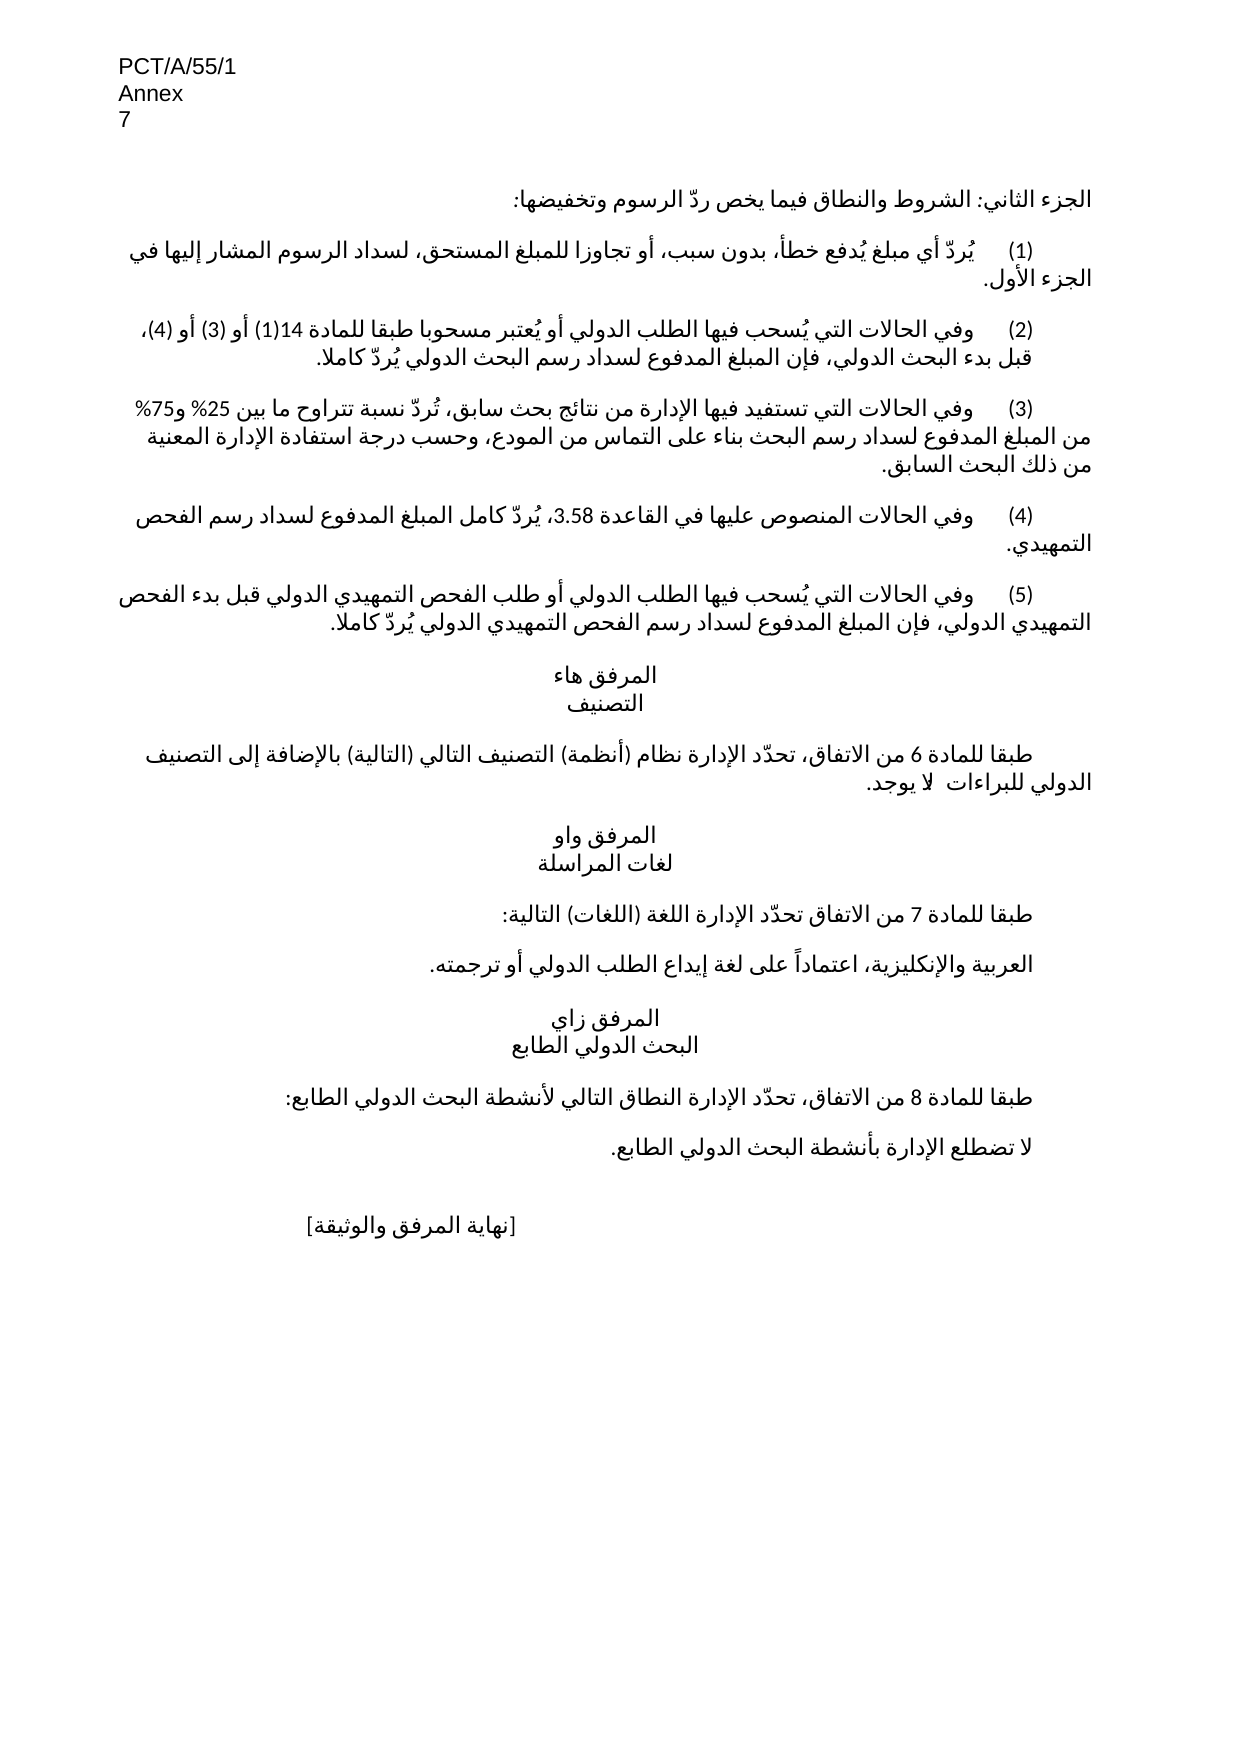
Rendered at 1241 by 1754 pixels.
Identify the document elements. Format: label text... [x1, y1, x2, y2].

text الجزء الثاني: الشروط والنطاق فيما يخص ردّ الرسوم وتخفيضها: [118, 185, 1092, 213]
text (1) يُردّ أي مبلغ يُدفع خطأ، بدون سبب، أو تجاوزا للمبلغ المستحق، لسداد الرسوم المشار إليها في الجزء الأول. [118, 236, 1092, 292]
text المرفق زاي البحث الدولي الطابع [118, 1004, 1092, 1060]
text العربية والإنكليزية، اعتماداً على لغة إيداع الطلب الدولي أو ترجمته. [118, 951, 1092, 979]
text طبقا للمادة 7 من الاتفاق تحدّد الإدارة اللغة (اللغات) التالية: [118, 900, 1092, 928]
text (4) وفي الحالات المنصوص عليها في القاعدة 3.58، يُردّ كامل المبلغ المدفوع لسداد رسم الفحص التمهيدي. [118, 501, 1092, 557]
text طبقا للمادة 8 من الاتفاق، تحدّد الإدارة النطاق التالي لأنشطة البحث الدولي الطابع: [118, 1083, 1092, 1111]
text [نهاية المرفق والوثيقة] [118, 1212, 516, 1239]
text لا تضطلع الإدارة بأنشطة البحث الدولي الطابع. [118, 1133, 1092, 1162]
text المرفق هاء التصنيف [118, 661, 1092, 717]
text طبقا للمادة 6 من الاتفاق، تحدّد الإدارة نظام (أنظمة) التصنيف التالي (التالية) بالإضافة إلى التصنيف الدولي للبراءات: لا يوجد. [118, 740, 1092, 796]
text (3) وفي الحالات التي تستفيد فيها الإدارة من نتائج بحث سابق، تُردّ نسبة تتراوح ما بين 25% و75% من المبلغ المدفوع لسداد رسم البحث بناء على التماس من المودع، وحسب درجة استفادة الإدارة المعنية من ذلك البحث السابق. [118, 394, 1092, 478]
text المرفق واو لغات المراسلة [118, 821, 1092, 877]
text (2) وفي الحالات التي يُسحب فيها الطلب الدولي أو يُعتبر مسحوبا طبقا للمادة 14(1) أو (3) أو (4)، قبل بدء البحث الدولي، فإن المبلغ المدفوع لسداد رسم البحث الدولي يُردّ كاملا. [118, 315, 1033, 371]
text (5) وفي الحالات التي يُسحب فيها الطلب الدولي أو طلب الفحص التمهيدي الدولي قبل بدء الفحص التمهيدي الدولي، فإن المبلغ المدفوع لسداد رسم الفحص التمهيدي الدولي يُردّ كاملا. [118, 580, 1092, 636]
